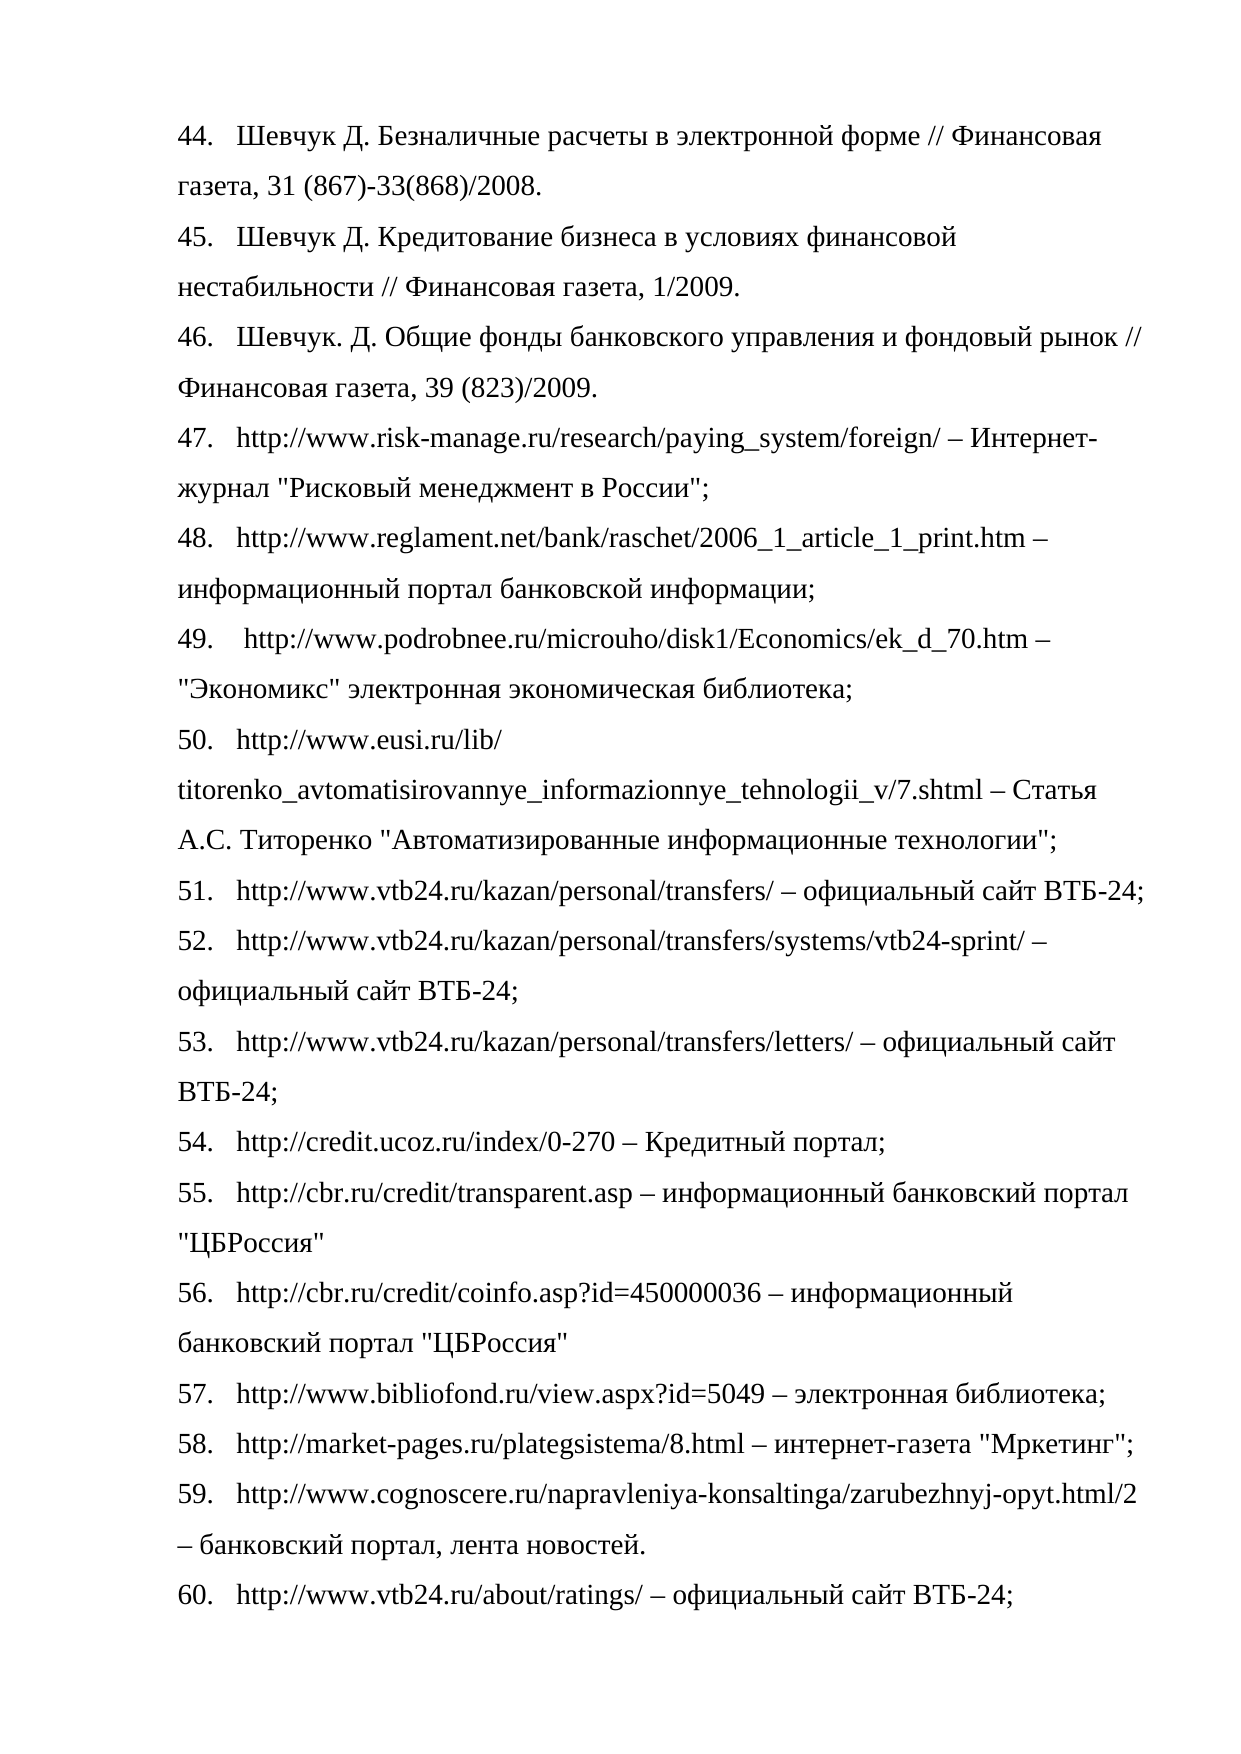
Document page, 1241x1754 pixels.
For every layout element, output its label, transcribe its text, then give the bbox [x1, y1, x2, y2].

list http://www.podrobnee.ru/microuho/disk1/Economics/ek_d_70.htm – "Экономикс" электронная экономическая библиотека; [177, 621, 1152, 705]
list http://www.cognoscere.ru/napravleniya-konsaltinga/zarubezhnyj-opyt.html/2 – банковский портал, лента новостей. [177, 1477, 1152, 1560]
list Шевчук Д. Кредитование бизнеса в условиях финансовой нестабильности // Финансовая газета, 1/2009. [177, 219, 1152, 303]
list Шевчук Д. Безналичные расчеты в электронной форме // Финансовая газета, 31 (867)-33(868)/2008. [177, 118, 1152, 202]
list Шевчук. Д. Общие фонды банковского управления и фондовый рынок // Финансовая газета, 39 (823)/2009. [177, 319, 1152, 403]
list http://www.vtb24.ru/kazan/personal/transfers/ – официальный сайт ВТБ-24; [177, 873, 1152, 906]
list http://cbr.ru/credit/transparent.asp – информационный банковский портал "ЦБРоссия" [177, 1175, 1152, 1258]
list http://www.vtb24.ru/kazan/personal/transfers/systems/vtb24-sprint/ – официальный сайт ВТБ-24; [177, 923, 1152, 1007]
list http://www.eusi.ru/lib/titorenko_avtomatisirovannye_informazionnye_tehnologii_v/7.shtml – Статья А.С. Титоренко "Автоматизированные информационные технологии"; [177, 722, 1152, 856]
list http://market-pages.ru/plategsistema/8.html – интернет-газета "Мркетинг"; [177, 1426, 1152, 1460]
list http://cbr.ru/credit/coinfo.asp?id=450000036 – информационный банковский портал "ЦБРоссия" [177, 1275, 1152, 1359]
list http://www.risk-manage.ru/research/paying_system/foreign/ – Интернет-журнал "Рисковый менеджмент в России"; [177, 420, 1152, 504]
list http://credit.ucoz.ru/index/0-270 – Кредитный портал; [177, 1124, 1152, 1158]
list http://www.bibliofond.ru/view.aspx?id=5049 – электронная библиотека; [177, 1376, 1152, 1409]
list http://www.vtb24.ru/about/ratings/ – официальный сайт ВТБ-24; [177, 1577, 1152, 1611]
list http://www.reglament.net/bank/raschet/2006_1_article_1_print.htm – информационный портал банковской информации; [177, 521, 1152, 604]
list http://www.vtb24.ru/kazan/personal/transfers/letters/ – официальный сайт ВТБ-24; [177, 1024, 1152, 1108]
